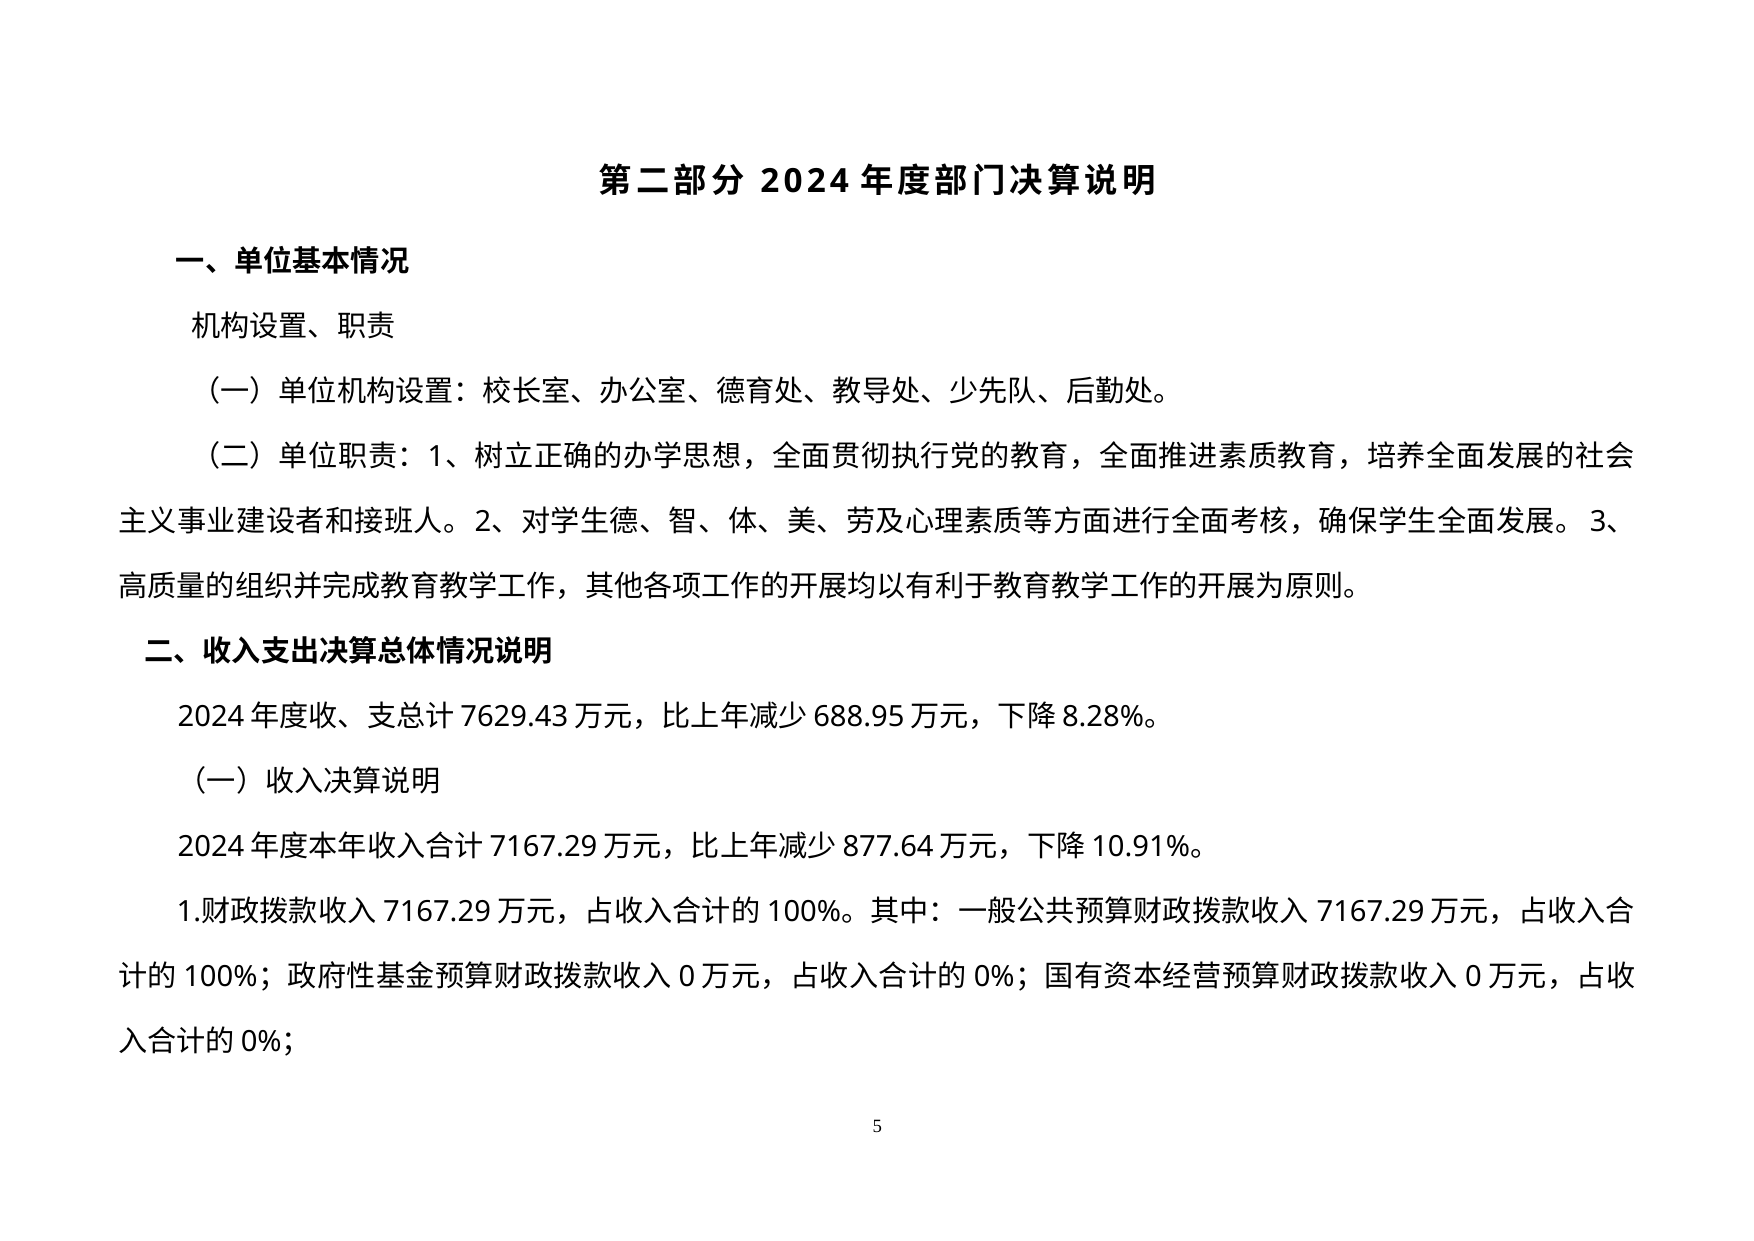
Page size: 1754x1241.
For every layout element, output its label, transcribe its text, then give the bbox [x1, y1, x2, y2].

text 一、单位基本情况 [118, 227, 1636, 292]
list 单位职责：1、树立正确的办学思想，全面贯彻执行党的教育，全面推进素质教育，培养全面发展的社会主义事业建设者和接班人。2、对学生德、智、体、美、劳及心理素质等方面进行全面考核，确保学生全面发展。3、高质量的组织并完成教育教学工作，其他各项工作的开展均以有利于教育教学工作的开展为原则。 [118, 422, 1636, 617]
text 机构设置、职责 [118, 292, 1636, 357]
text 2024年度收、支总计7629.43万元，比上年减少688.95万元，下降8.28%。 [118, 682, 1636, 747]
list 单位机构设置：校长室、办公室、德育处、教导处、少先队、后勤处。 [118, 357, 1636, 422]
text 二、收入支出决算总体情况说明 [118, 617, 1636, 682]
text 2024年度本年收入合计7167.29万元，比上年减少877.64万元，下降10.91%。 [118, 812, 1636, 877]
text 第二部分 2024年度部门决算说明 [118, 145, 1636, 210]
text 1.财政拨款收入7167.29万元，占收入合计的100%。其中：一般公共预算财政拨款收入7167.29万元，占收入合计的100%；政府性基金预算财政拨款收入0万元，占收入合计的0%；国有资本经营预算财政拨款收入0万元，占收入合计的0%； [118, 877, 1636, 1072]
text （一）收入决算说明 [118, 747, 1636, 812]
